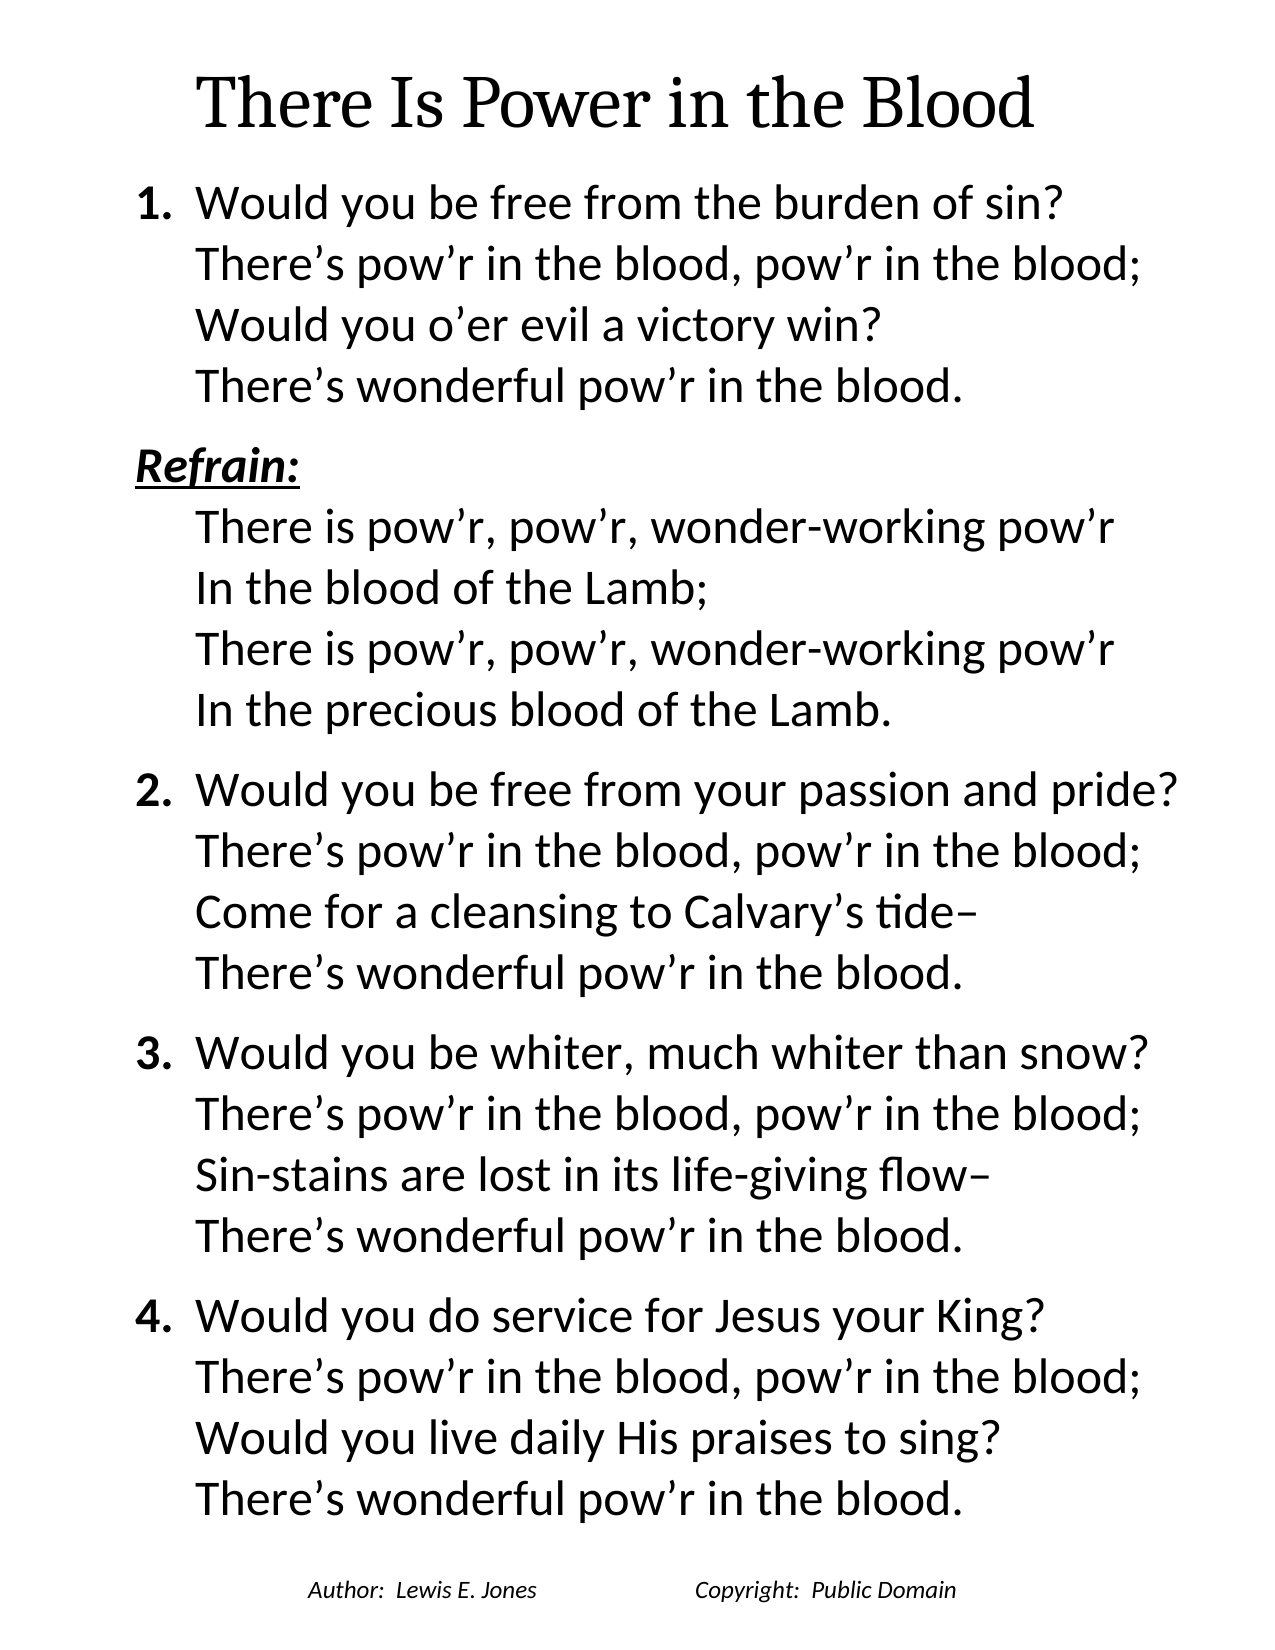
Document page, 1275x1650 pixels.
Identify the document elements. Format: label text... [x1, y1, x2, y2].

text 3. Would you be whiter, much whiter than snow? There’s pow’r in the blood, pow’r in the blood; Sin-stains are lost in its life-giving flow– There’s wonderful pow’r in the blood. [135, 1021, 1200, 1265]
list Would you be free from the burden of sin? There’s pow’r in the blood, pow’r in the blood; Would you o’er evil a victory win? There’s wonderful pow’r in the blood. [135, 171, 1200, 415]
text 2. Would you be free from your passion and pride? There’s pow’r in the blood, pow’r in the blood; Come for a cleansing to Calvary’s tide– There’s wonderful pow’r in the blood. [135, 758, 1200, 1002]
subtitle There Is Power in the Blood [195, 60, 1200, 146]
text 4. Would you do service for Jesus your King? There’s pow’r in the blood, pow’r in the blood; Would you live daily His praises to sing? There’s wonderful pow’r in the blood. [135, 1284, 1200, 1528]
text Refrain: There is pow’r, pow’r, wonder-working pow’r In the blood of the Lamb; There is pow’r, pow’r, wonder-working pow’r In the precious blood of the Lamb. [135, 434, 1200, 739]
